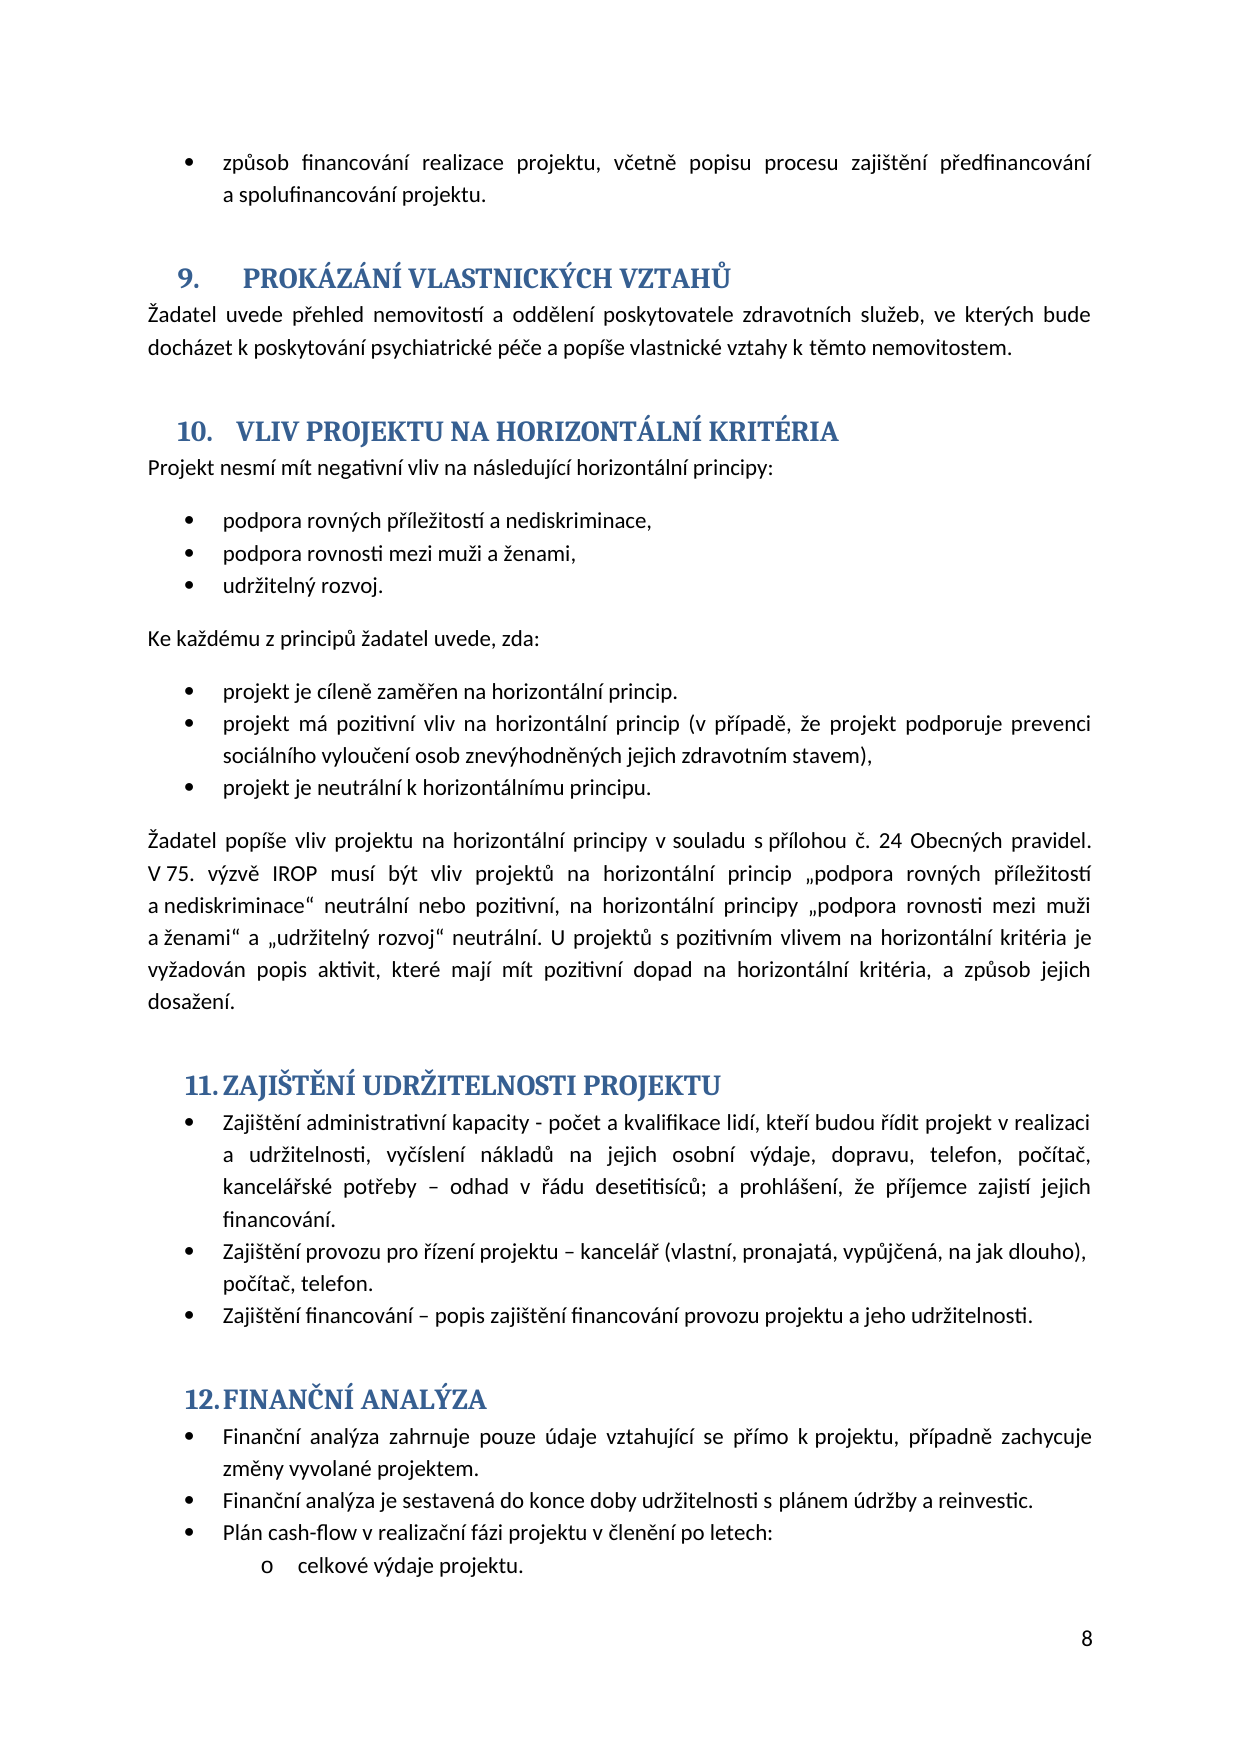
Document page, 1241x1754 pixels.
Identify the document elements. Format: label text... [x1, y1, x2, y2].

subtitle Vliv projektu na horizontální kritéria [177, 415, 1093, 448]
list Finanční analýza je sestavená do konce doby udržitelnosti s plánem údržby a reinvestic. [185, 1486, 1093, 1514]
text Ke každému z principů žadatel uvede, zda: [148, 624, 1093, 652]
text Žadatel uvede přehled nemovitostí a oddělení poskytovatele zdravotních služeb, ve kterých bude docházet k poskytování psychiatrické péče a popíše vlastnické vztahy k těmto nemovitostem. [148, 301, 1093, 361]
subtitle prokázání vlastnických vztahů [177, 262, 1093, 296]
list Finanční analýza zahrnuje pouze údaje vztahující se přímo k projektu, případně zachycuje změny vyvolané projektem. [185, 1422, 1093, 1482]
list Zajištění administrativní kapacity - počet a kvalifikace lidí, kteří budou řídit projekt v realizaci a udržitelnosti, vyčíslení nákladů na jejich osobní výdaje, dopravu, telefon, počítač, kancelářské potřeby – odhad v řádu desetitisíců; a prohlášení, že příjemce zajistí jejich financování. [185, 1108, 1093, 1233]
list projekt má pozitivní vliv na horizontální princip (v případě, že projekt podporuje prevenci sociálního vyloučení osob znevýhodněných jejich zdravotním stavem), [185, 709, 1093, 769]
text Žadatel popíše vliv projektu na horizontální principy v souladu s přílohou č. 24 Obecných pravidel. V 75. výzvě IROP musí být vliv projektů na horizontální princip „podpora rovných příležitostí a nediskriminace“ neutrální nebo pozitivní, na horizontální principy „podpora rovnosti mezi muži a ženami“ a „udržitelný rozvoj“ neutrální. U projektů s pozitivním vlivem na horizontální kritéria je vyžadován popis aktivit, které mají mít pozitivní dopad na horizontální kritéria, a způsob jejich dosažení. [148, 826, 1093, 1015]
list celkové výdaje projektu. [260, 1551, 1093, 1580]
list udržitelný rozvoj. [185, 571, 1093, 599]
list projekt je neutrální k horizontálnímu principu. [185, 773, 1093, 801]
list Zajištění financování – popis zajištění financování provozu projektu a jeho udržitelnosti. [185, 1301, 1093, 1329]
list Plán cash-flow v realizační fázi projektu v členění po letech: [185, 1518, 1093, 1547]
list podpora rovných příležitostí a nediskriminace, [185, 506, 1093, 534]
list způsob financování realizace projektu, včetně popisu procesu zajištění předfinancování a spolufinancování projektu. [185, 148, 1093, 208]
text Projekt nesmí mít negativní vliv na následující horizontální principy: [148, 453, 1093, 481]
list Zajištění provozu pro řízení projektu – kancelář (vlastní, pronajatá, vypůjčená, na jak dlouho), počítač, telefon. [185, 1237, 1093, 1297]
list projekt je cíleně zaměřen na horizontální princip. [185, 677, 1093, 705]
subtitle Finanční analýza [185, 1383, 1093, 1417]
list podpora rovnosti mezi muži a ženami, [185, 539, 1093, 567]
subtitle Zajištění udržitelnosti projektu [185, 1069, 1093, 1103]
